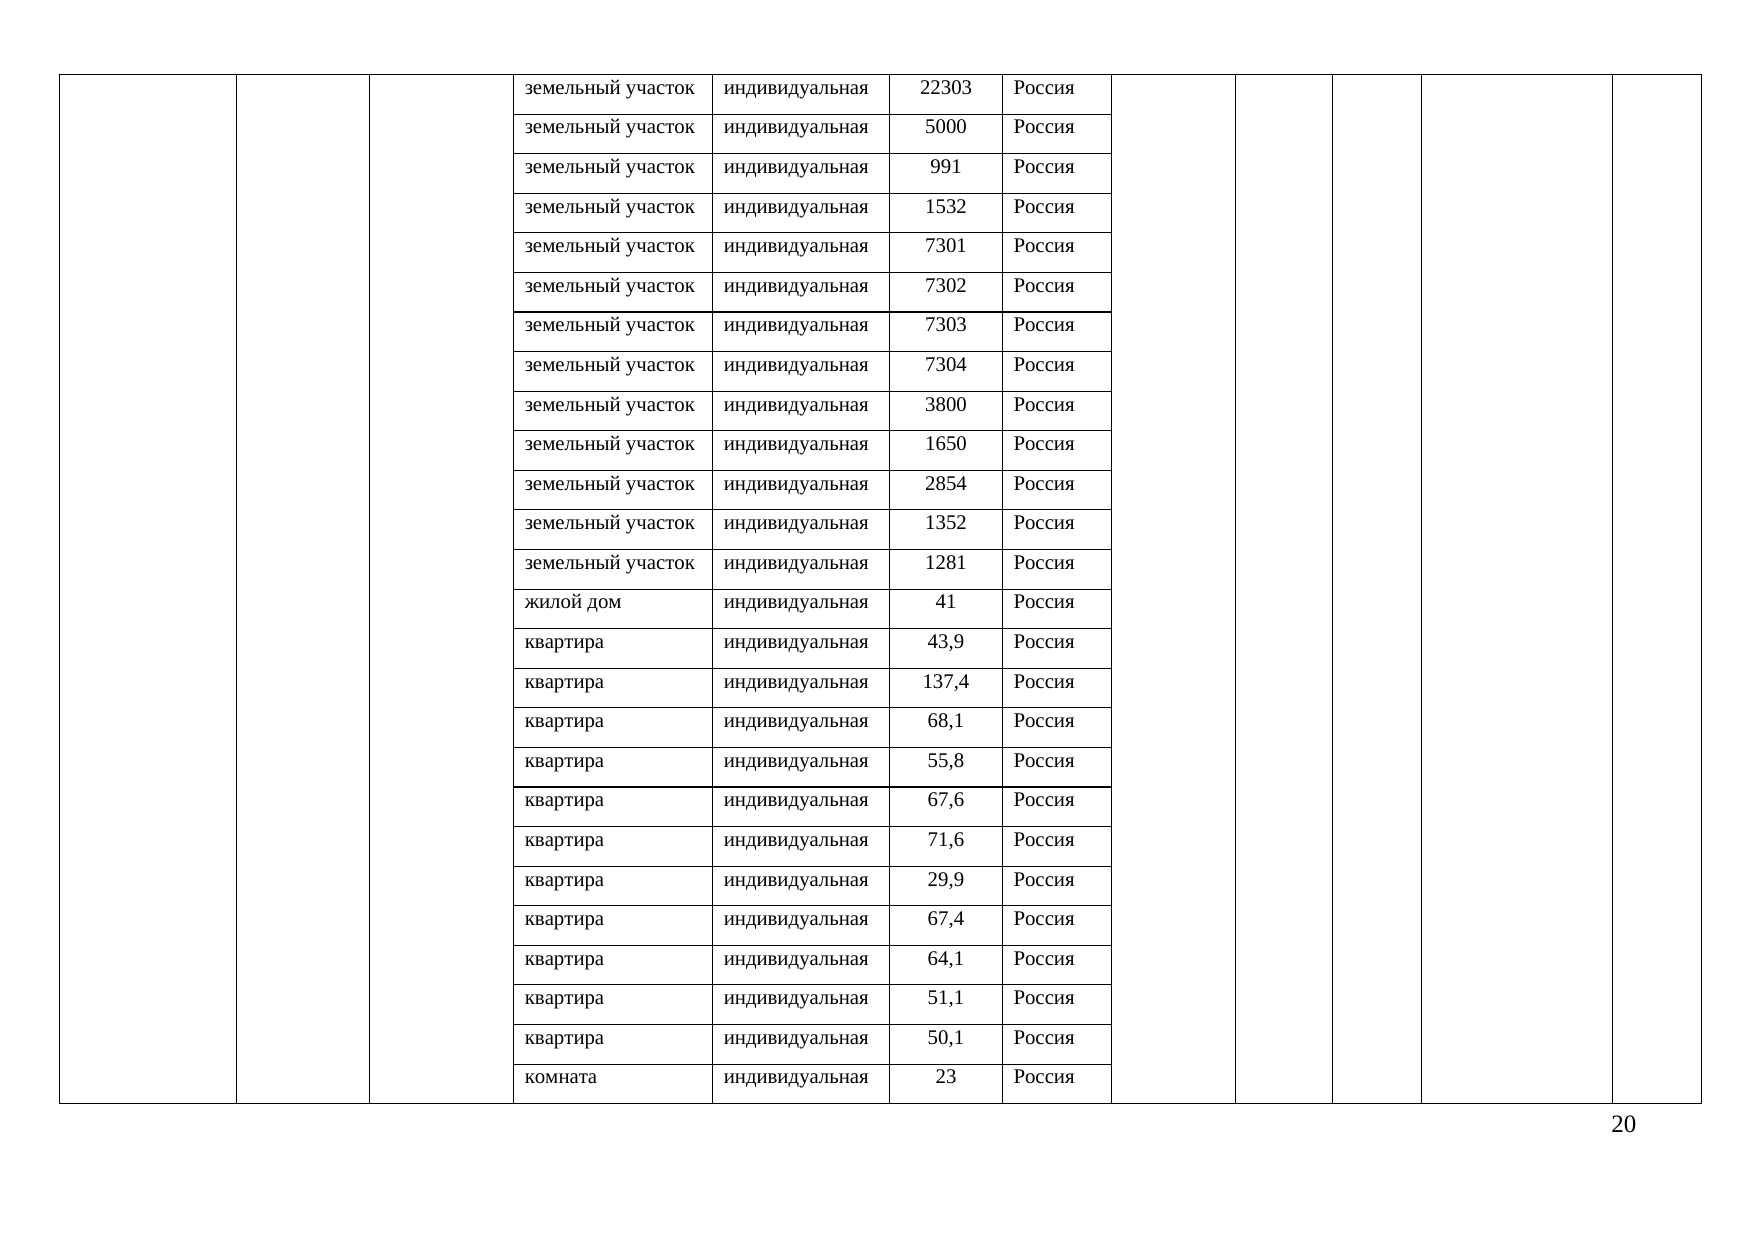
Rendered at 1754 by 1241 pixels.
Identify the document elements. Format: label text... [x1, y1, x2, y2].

table_cell Россия [1003, 510, 1111, 549]
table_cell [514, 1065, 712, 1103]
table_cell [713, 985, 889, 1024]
table_cell Россия [1003, 669, 1111, 707]
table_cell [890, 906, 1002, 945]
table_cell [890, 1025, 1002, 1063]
table_cell индивидуальная [713, 471, 889, 509]
table_cell земельный участок [514, 431, 712, 470]
table_cell квартира [514, 669, 712, 707]
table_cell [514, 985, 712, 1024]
table_cell 7303 [890, 313, 1002, 351]
table_cell 991 [890, 154, 1002, 193]
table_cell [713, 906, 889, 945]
table_cell земельный участок [514, 273, 712, 311]
table_cell жилой дом [514, 590, 712, 628]
table_cell Россия [1003, 431, 1111, 470]
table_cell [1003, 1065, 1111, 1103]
table_cell 2854 [890, 471, 1002, 509]
table_cell земельный участок [514, 392, 712, 430]
table_cell индивидуальная [713, 708, 889, 747]
table_cell земельный участок [514, 510, 712, 549]
table_cell 1532 [890, 194, 1002, 232]
table_cell Россия [1003, 154, 1111, 193]
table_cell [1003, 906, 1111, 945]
table_cell Россия [1003, 392, 1111, 430]
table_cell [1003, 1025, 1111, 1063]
table_cell 55,8 [890, 748, 1002, 786]
table_cell 67,6 [890, 788, 1002, 826]
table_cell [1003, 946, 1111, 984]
table_cell 43,9 [890, 629, 1002, 668]
table_cell Россия [1003, 788, 1111, 826]
table_cell земельный участок [514, 352, 712, 391]
table_cell индивидуальная [713, 788, 889, 826]
table_cell индивидуальная [713, 748, 889, 786]
table_cell 137,4 [890, 669, 1002, 707]
table_cell 1650 [890, 431, 1002, 470]
table_cell 5000 [890, 115, 1002, 153]
table_cell квартира [514, 748, 712, 786]
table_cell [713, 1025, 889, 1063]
table_cell земельный участок [514, 233, 712, 272]
table_cell 1281 [890, 550, 1002, 588]
table_cell Россия [1003, 313, 1111, 351]
table_cell Россия [1003, 273, 1111, 311]
table_cell индивидуальная [713, 669, 889, 707]
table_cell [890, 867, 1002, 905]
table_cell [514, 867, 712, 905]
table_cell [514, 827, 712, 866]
table_cell Россия [1003, 708, 1111, 747]
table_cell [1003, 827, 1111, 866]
table_cell Россия [1003, 471, 1111, 509]
table_cell земельный участок [514, 194, 712, 232]
table_cell Россия [1003, 115, 1111, 153]
table_cell индивидуальная [713, 392, 889, 430]
table_cell индивидуальная [713, 590, 889, 628]
table_cell Россия [1003, 748, 1111, 786]
table_cell 7302 [890, 273, 1002, 311]
table_cell индивидуальная [713, 233, 889, 272]
table_cell индивидуальная [713, 352, 889, 391]
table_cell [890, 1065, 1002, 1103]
table_cell индивидуальная [713, 75, 889, 113]
table_cell квартира [514, 788, 712, 826]
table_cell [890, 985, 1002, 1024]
table_cell Россия [1003, 590, 1111, 628]
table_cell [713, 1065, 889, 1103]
table_cell индивидуальная [713, 194, 889, 232]
table_cell Россия [1003, 75, 1111, 113]
table_cell Россия [1003, 352, 1111, 391]
table_cell индивидуальная [713, 273, 889, 311]
table_cell земельный участок [514, 313, 712, 351]
table_cell 68,1 [890, 708, 1002, 747]
table_cell квартира [514, 629, 712, 668]
table_cell 3800 [890, 392, 1002, 430]
table_cell Россия [1003, 629, 1111, 668]
table_cell земельный участок [514, 115, 712, 153]
table_cell 7304 [890, 352, 1002, 391]
table_cell 7301 [890, 233, 1002, 272]
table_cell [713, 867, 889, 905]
table_cell 41 [890, 590, 1002, 628]
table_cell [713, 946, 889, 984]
table_cell индивидуальная [713, 431, 889, 470]
table_cell земельный участок [514, 75, 712, 113]
table_cell индивидуальная [713, 115, 889, 153]
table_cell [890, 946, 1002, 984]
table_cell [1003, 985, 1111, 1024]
table_cell индивидуальная [713, 510, 889, 549]
table_cell Россия [1003, 550, 1111, 588]
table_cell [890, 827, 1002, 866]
table_cell 22303 [890, 75, 1002, 113]
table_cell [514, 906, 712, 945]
table_cell Россия [1003, 233, 1111, 272]
table_cell индивидуальная [713, 550, 889, 588]
table_cell квартира [514, 708, 712, 747]
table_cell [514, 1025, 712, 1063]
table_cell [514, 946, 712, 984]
table_cell Россия [1003, 194, 1111, 232]
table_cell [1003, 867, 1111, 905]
table_cell земельный участок [514, 154, 712, 193]
table_cell индивидуальная [713, 313, 889, 351]
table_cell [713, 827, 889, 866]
table_cell индивидуальная [713, 154, 889, 193]
table_cell 1352 [890, 510, 1002, 549]
table_cell земельный участок [514, 471, 712, 509]
table_cell земельный участок [514, 550, 712, 588]
table_cell индивидуальная [713, 629, 889, 668]
